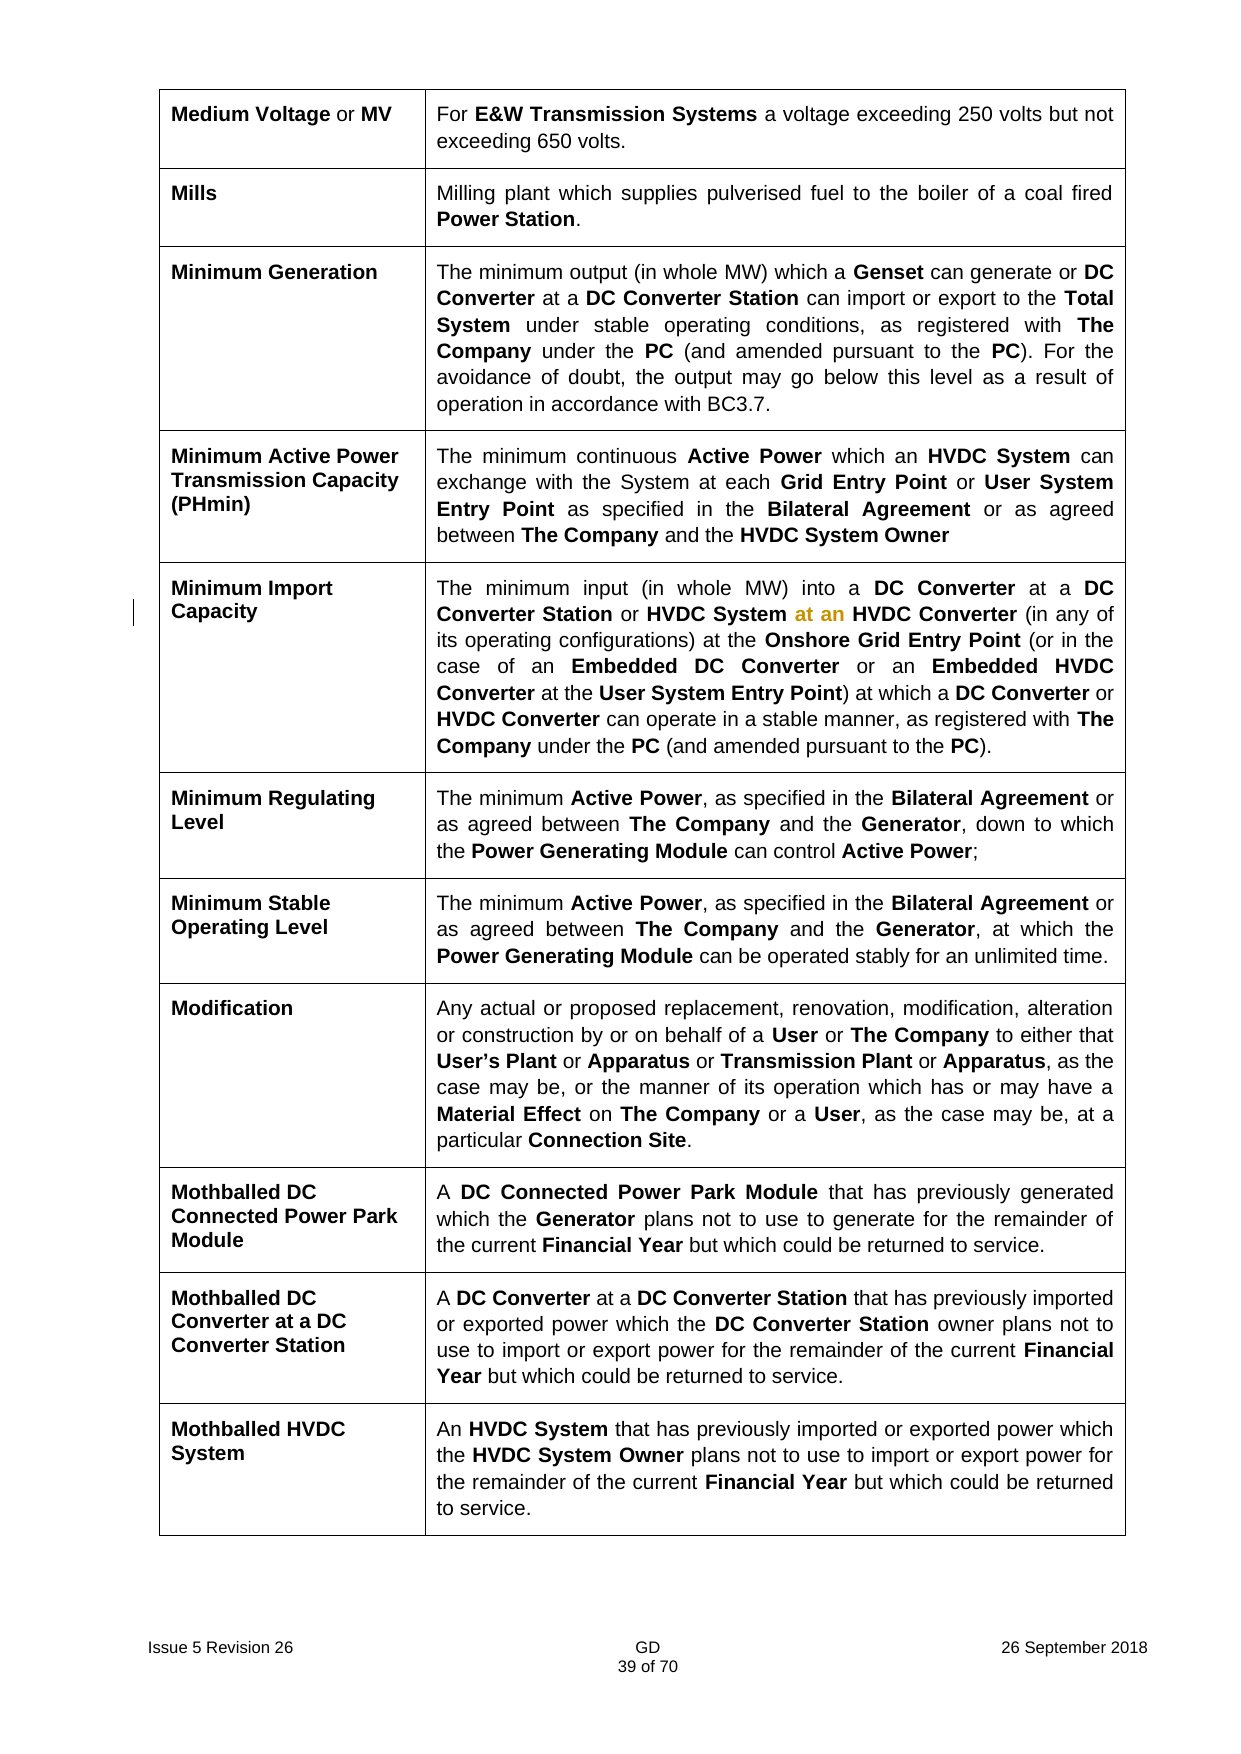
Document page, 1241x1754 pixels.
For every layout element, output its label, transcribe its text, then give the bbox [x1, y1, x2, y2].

table_cell The minimum continuous Active Power which an HVDC System can exchange with the System at each Grid Entry Point or User System Entry Point as specified in the Bilateral Agreement or as agreed between The Company and the HVDC System Owner [426, 431, 1125, 562]
table_cell Modification [160, 984, 425, 1167]
table_cell The minimum Active Power, as specified in the Bilateral Agreement or as agreed between The Company and the Generator, at which the Power Generating Module can be operated stably for an unlimited time. [426, 879, 1125, 982]
table_cell Mothballed DC Connected Power Park Module [160, 1168, 425, 1272]
table_cell The minimum Active Power, as specified in the Bilateral Agreement or as agreed between The Company and the Generator, down to which the Power Generating Module can control Active Power; [426, 773, 1125, 877]
table_cell Minimum Regulating Level [160, 773, 425, 877]
table_cell Any actual or proposed replacement, renovation, modification, alteration or construction by or on behalf of a User or The Company to either that User’s Plant or Apparatus or Transmission Plant or Apparatus, as the case may be, or the manner of its operation which has or may have a Material Effect on The Company or a User, as the case may be, at a particular Connection Site. [426, 984, 1125, 1167]
table_cell Mothballed DC Converter at a DC Converter Station [160, 1273, 425, 1403]
table_cell Minimum Stable Operating Level [160, 879, 425, 982]
table_cell Medium Voltage or MV [160, 90, 425, 167]
table_cell Milling plant which supplies pulverised fuel to the boiler of a coal fired Power Station. [426, 169, 1125, 246]
table_cell The minimum input (in whole MW) into a DC Converter at a DC Converter Station or HVDC System at an HVDC Converter (in any of its operating configurations) at the Onshore Grid Entry Point (or in the case of an Embedded DC Converter or an Embedded HVDC Converter at the User System Entry Point) at which a DC Converter or HVDC Converter can operate in a stable manner, as registered with The Company under the PC (and amended pursuant to the PC). [426, 563, 1125, 772]
table_cell Mothballed HVDC System [160, 1404, 425, 1535]
table_cell Mills [160, 169, 425, 246]
table_cell For E&W Transmission Systems a voltage exceeding 250 volts but not exceeding 650 volts. [426, 90, 1125, 167]
table_cell The minimum output (in whole MW) which a Genset can generate or DC Converter at a DC Converter Station can import or export to the Total System under stable operating conditions, as registered with The Company under the PC (and amended pursuant to the PC). For the avoidance of doubt, the output may go below this level as a result of operation in accordance with BC3.7. [426, 247, 1125, 430]
table_cell Minimum Generation [160, 247, 425, 430]
table_cell A DC Converter at a DC Converter Station that has previously imported or exported power which the DC Converter Station owner plans not to use to import or export power for the remainder of the current Financial Year but which could be returned to service. [426, 1273, 1125, 1403]
table_cell A DC Connected Power Park Module that has previously generated which the Generator plans not to use to generate for the remainder of the current Financial Year but which could be returned to service. [426, 1168, 1125, 1272]
table_cell Minimum Import Capacity [160, 563, 425, 772]
table_cell Minimum Active Power Transmission Capacity (PHmin) [160, 431, 425, 562]
table_cell An HVDC System that has previously imported or exported power which the HVDC System Owner plans not to use to import or export power for the remainder of the current Financial Year but which could be returned to service. [426, 1404, 1125, 1535]
